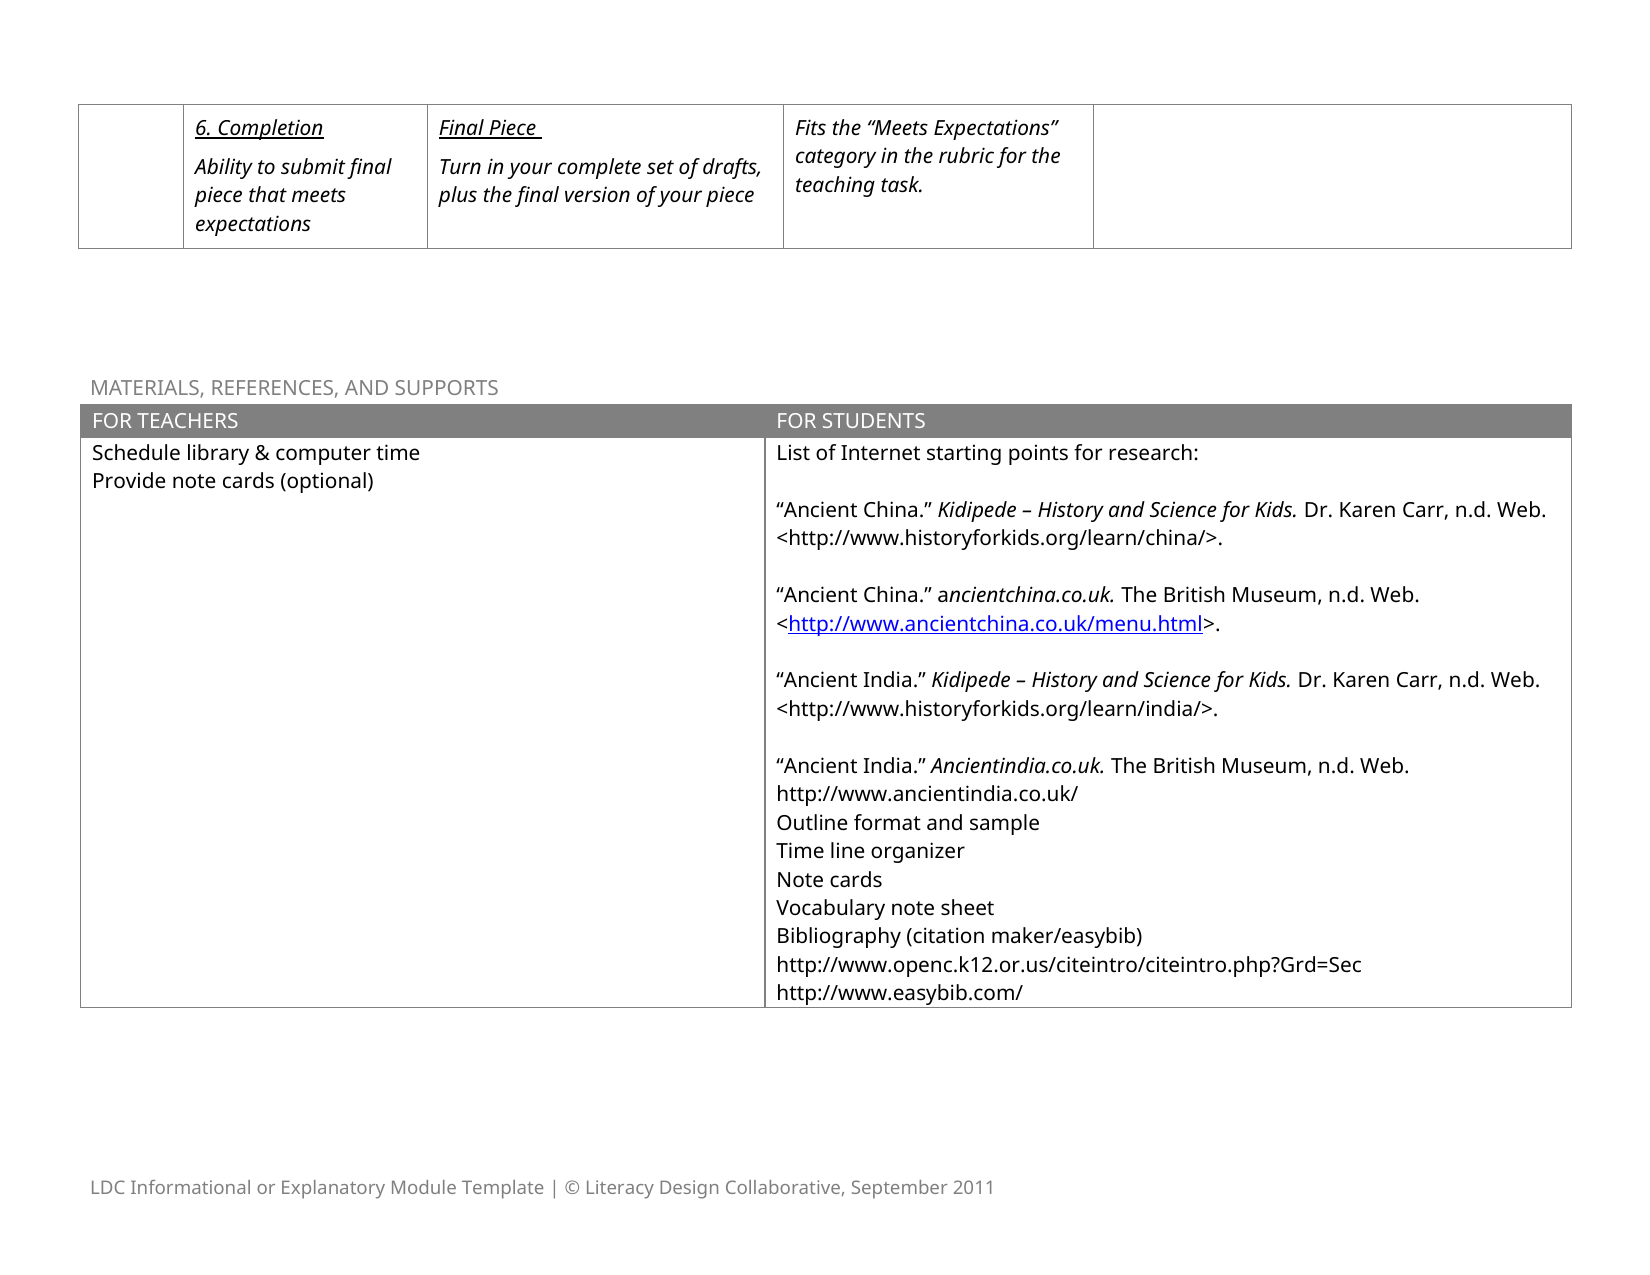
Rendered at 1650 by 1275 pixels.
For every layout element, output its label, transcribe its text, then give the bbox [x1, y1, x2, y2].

table_cell Final Piece Turn in your complete set of drafts, plus the final version of your piece [428, 105, 783, 248]
table_cell [79, 105, 183, 248]
subtitle Materials, references, and supports [90, 373, 1560, 401]
table_cell 6. Completion Ability to submit final piece that meets expectations [184, 105, 427, 248]
table_cell Schedule library & computer time Provide note cards (optional) [81, 438, 764, 1007]
table_header For Students [766, 405, 1571, 437]
table_cell Fits the “Meets Expectations” category in the rubric for the teaching task. [784, 105, 1093, 248]
table_cell [1094, 105, 1571, 248]
table_header For Teachers [81, 405, 764, 437]
table_cell List of Internet starting points for research: “Ancient China.” Kidipede – History and Science for Kids. Dr. Karen Carr, n.d. Web. <http://www.historyforkids.org/learn/china/>. “Ancient China.” ancientchina.co.uk. The British Museum, n.d. Web. <http://www.ancientchina.co.uk/menu.html>. “Ancient India.” Kidipede – History and Science for Kids. Dr. Karen Carr, n.d. Web. <http://www.historyforkids.org/learn/india/>. “Ancient India.” Ancientindia.co.uk. The British Museum, n.d. Web. http://www.ancientindia.co.uk/ Outline format and sample Time line organizer Note cards Vocabulary note sheet Bibliography (citation maker/easybib) http://www.openc.k12.or.us/citeintro/citeintro.php?Grd=Sec http://www.easybib.com/ [766, 438, 1571, 1007]
